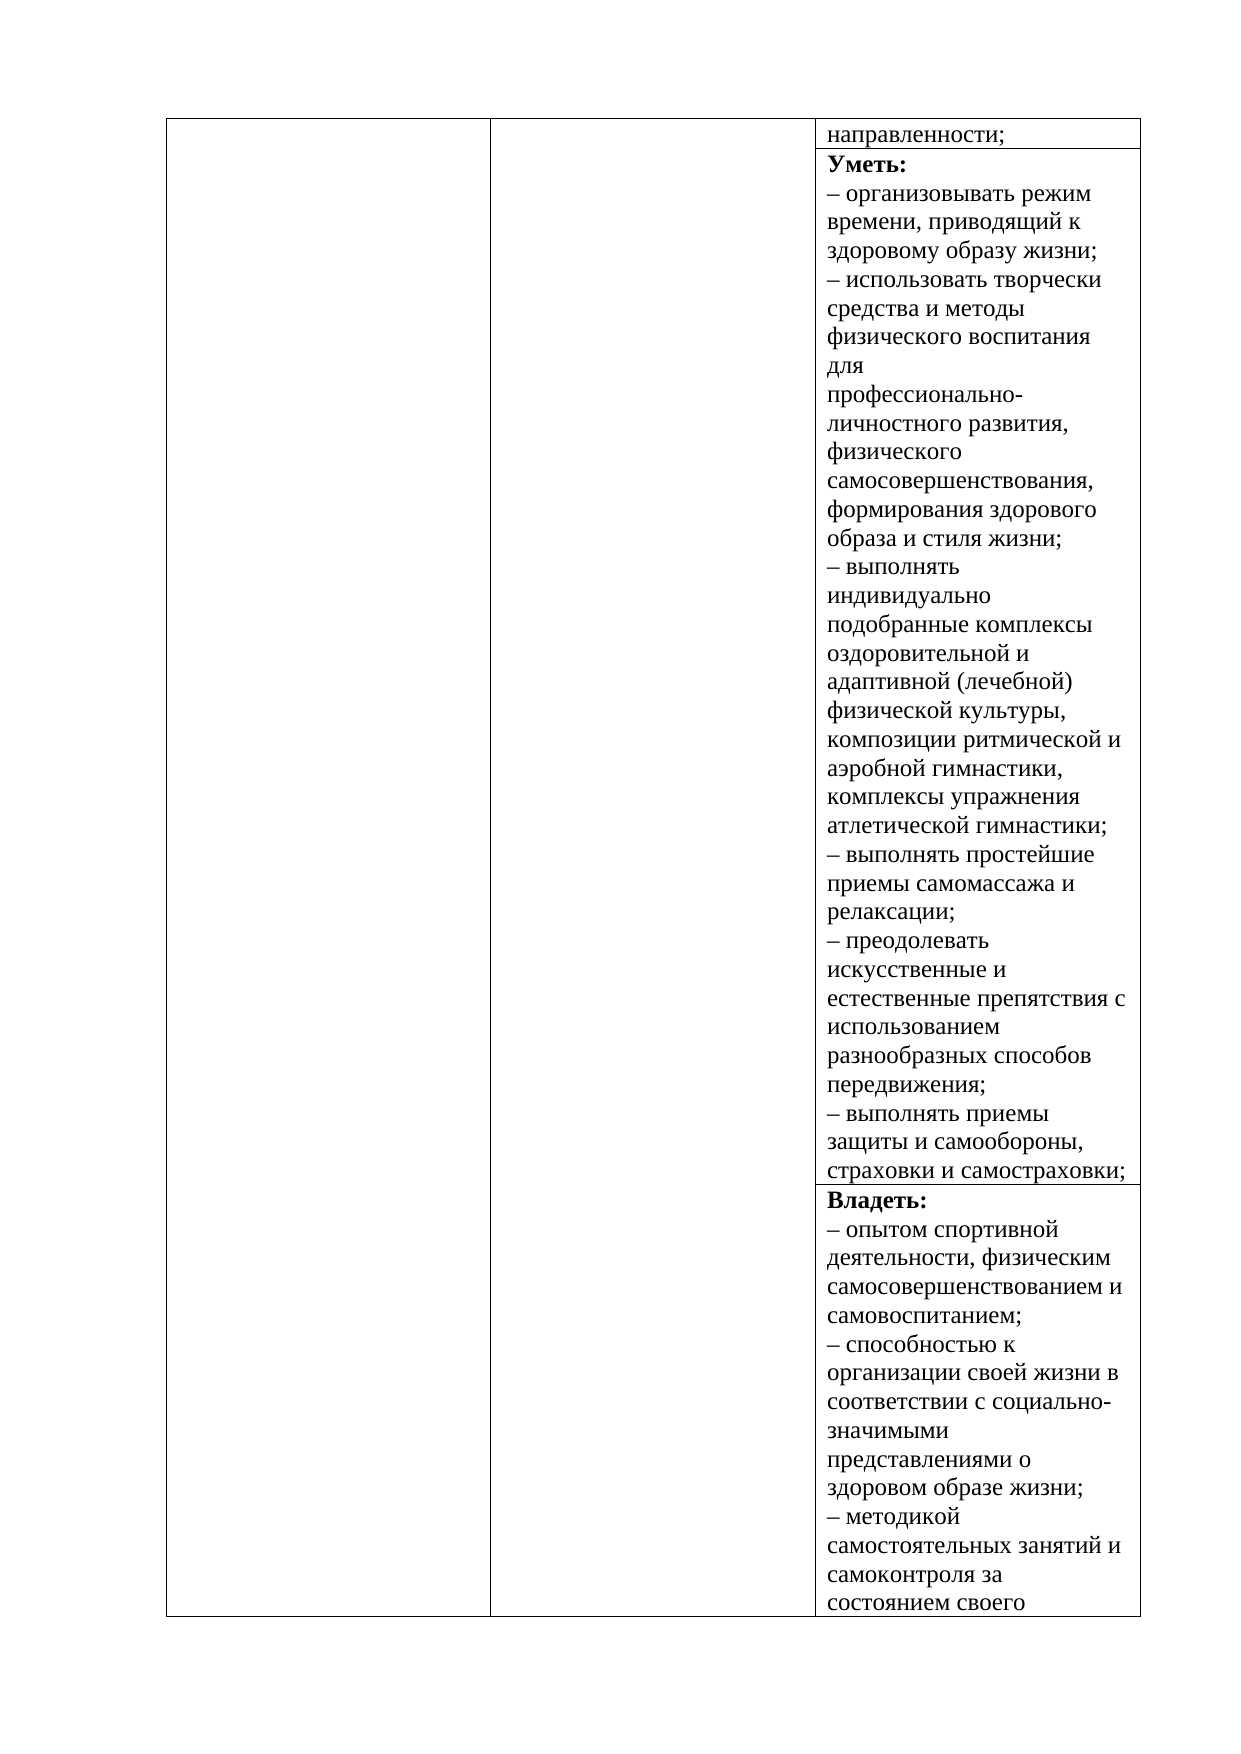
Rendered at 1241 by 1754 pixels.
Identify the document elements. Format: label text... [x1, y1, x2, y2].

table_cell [167, 119, 490, 1616]
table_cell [491, 119, 815, 1616]
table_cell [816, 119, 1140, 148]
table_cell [816, 1185, 1140, 1616]
table_cell Уметь: – организовывать режим времени, приводящий к здоровому образу жизни; – использовать творчески средства и методы физического воспитания для профессионально-личностного развития, физического самосовершенствования, формирования здорового образа и стиля жизни; – выполнять индивидуально подобранные комплексы оздоровительной и адаптивной (лечебной) физической культуры, композиции ритмической и аэробной гимнастики, комплексы упражнения атлетической гимнастики; – выполнять простейшие приемы самомассажа и релаксации; – преодолевать искусственные и естественные препятствия с использованием разнообразных способов передвижения; – выполнять приемы защиты и самообороны, страховки и самостраховки; [816, 149, 1140, 1184]
